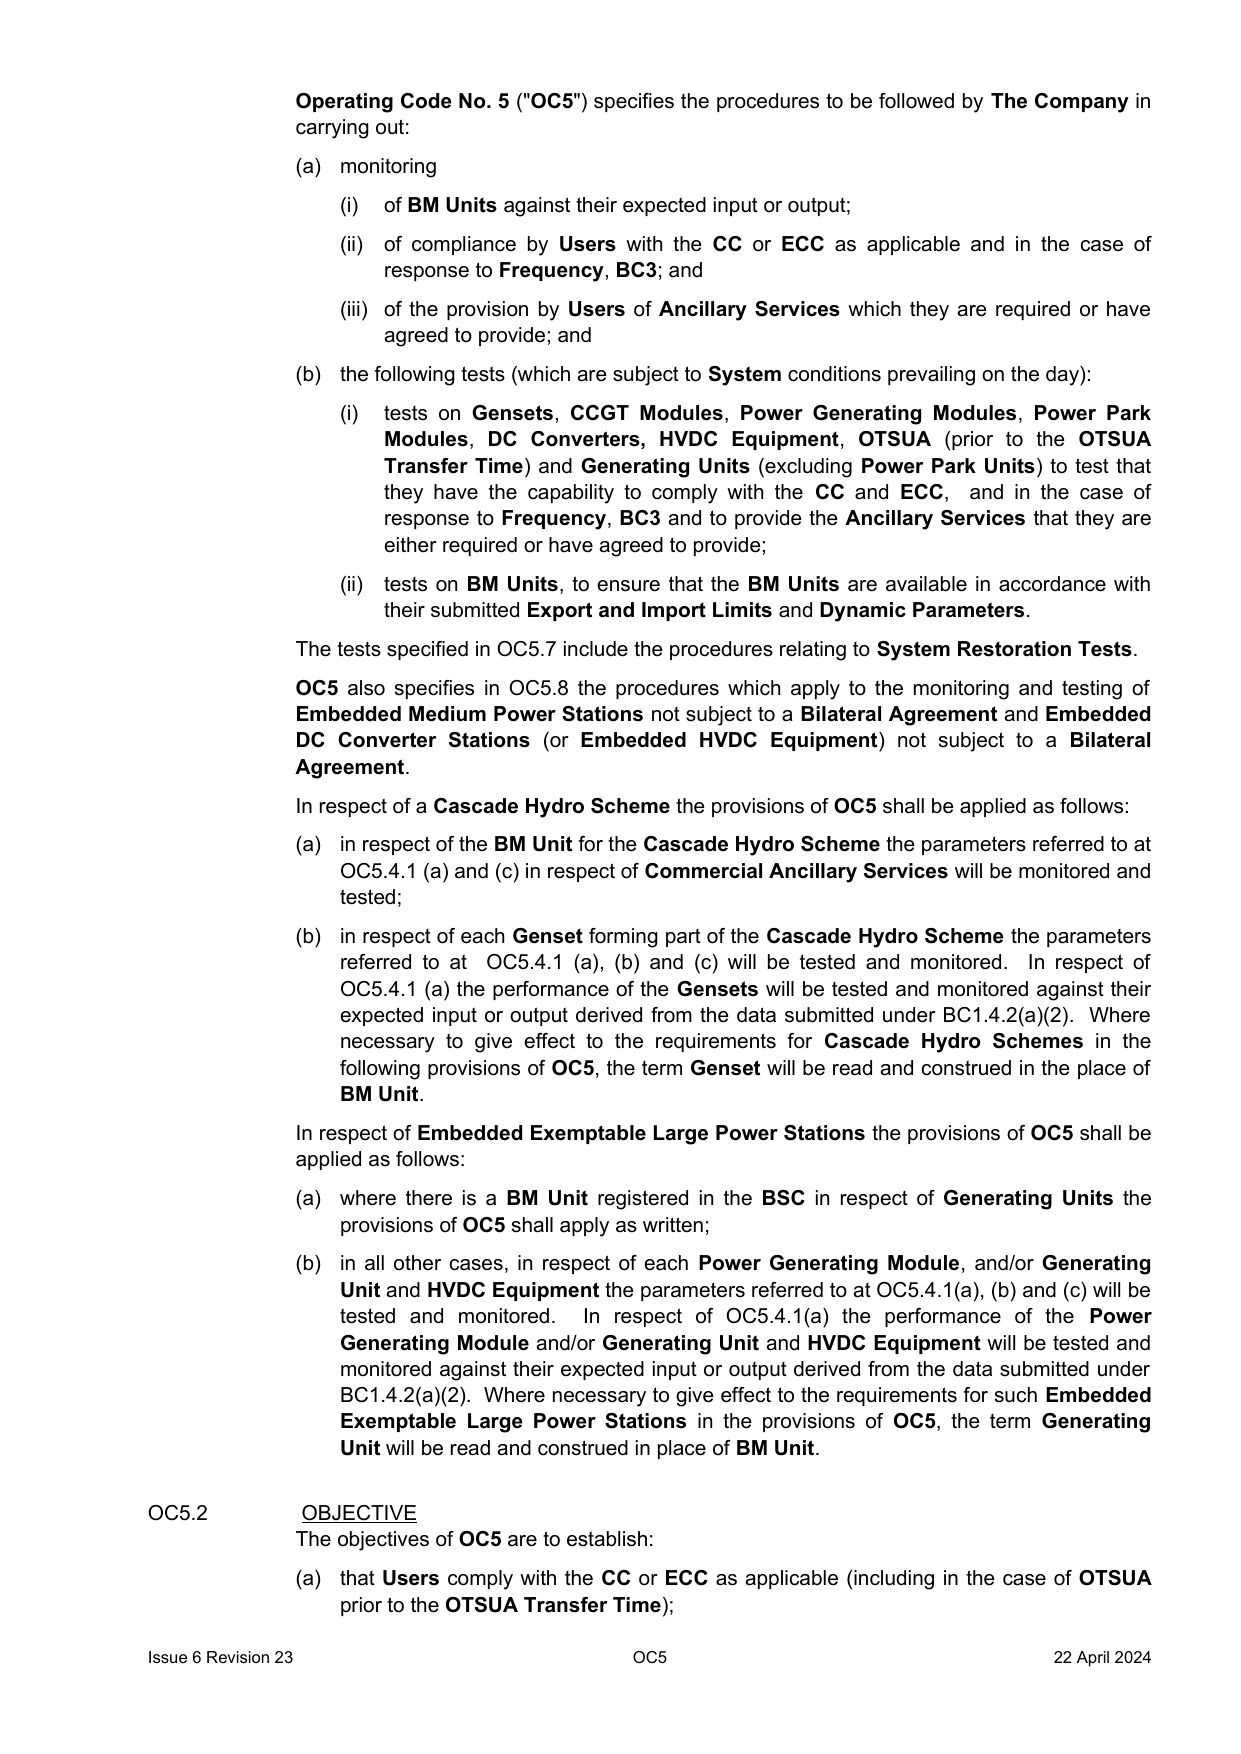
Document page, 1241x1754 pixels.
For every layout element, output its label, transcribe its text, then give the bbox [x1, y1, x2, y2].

text The objectives of OC5 are to establish: [148, 1527, 1152, 1551]
text (a) where there is a BM Unit registered in the BSC in respect of Generating Units the provisions of OC5 shall apply as written; [295, 1186, 1152, 1236]
text (iii) of the provision by Users of Ancillary Services which they are required or have agreed to provide; and [340, 297, 1152, 347]
text In respect of a Cascade Hydro Scheme the provisions of OC5 shall be applied as follows: [148, 793, 1152, 817]
text (ii) of compliance by Users with the CC or ECC as applicable and in the case of response to Frequency, BC3; and [340, 232, 1152, 282]
text OC5.2 OBJECTIVE [148, 1501, 1152, 1525]
text (a) that Users comply with the CC or ECC as applicable (including in the case of OTSUA prior to the OTSUA Transfer Time); [295, 1566, 1152, 1616]
text (b) in respect of each Genset forming part of the Cascade Hydro Scheme the parameters referred to at OC5.4.1 (a), (b) and (c) will be tested and monitored. In respect of OC5.4.1 (a) the performance of the Gensets will be tested and monitored against their expected input or output derived from the data submitted under BC1.4.2(a)(2). Where necessary to give effect to the requirements for Cascade Hydro Schemes in the following provisions of OC5, the term Genset will be read and construed in the place of BM Unit. [295, 924, 1152, 1106]
text (a) monitoring [295, 154, 1152, 178]
text The tests specified in OC5.7 include the procedures relating to System Restoration Tests. [148, 637, 1152, 661]
text (b) in all other cases, in respect of each Power Generating Module, and/or Generating Unit and HVDC Equipment the parameters referred to at OC5.4.1(a), (b) and (c) will be tested and monitored. In respect of OC5.4.1(a) the performance of the Power Generating Module and/or Generating Unit and HVDC Equipment will be tested and monitored against their expected input or output derived from the data submitted under BC1.4.2(a)(2). Where necessary to give effect to the requirements for such Embedded Exemptable Large Power Stations in the provisions of OC5, the term Generating Unit will be read and construed in place of BM Unit. [295, 1251, 1152, 1460]
text (i) tests on Gensets, CCGT Modules, Power Generating Modules, Power Park Modules, DC Converters, HVDC Equipment, OTSUA (prior to the OTSUA Transfer Time) and Generating Units (excluding Power Park Units) to test that they have the capability to comply with the CC and ECC, and in the case of response to Frequency, BC3 and to provide the Ancillary Services that they are either required or have agreed to provide; [340, 401, 1152, 557]
text (ii) tests on BM Units, to ensure that the BM Units are available in accordance with their submitted Export and Import Limits and Dynamic Parameters. [340, 571, 1152, 622]
text (a) in respect of the BM Unit for the Cascade Hydro Scheme the parameters referred to at OC5.4.1 (a) and (c) in respect of Commercial Ancillary Services will be monitored and tested; [295, 832, 1152, 909]
text Operating Code No. 5 ("OC5") specifies the procedures to be followed by The Company in carrying out: [148, 89, 1152, 139]
text (b) the following tests (which are subject to System conditions prevailing on the day): [295, 362, 1152, 386]
text In respect of Embedded Exemptable Large Power Stations the provisions of OC5 shall be applied as follows: [148, 1121, 1152, 1171]
text OC5 also specifies in OC5.8 the procedures which apply to the monitoring and testing of Embedded Medium Power Stations not subject to a Bilateral Agreement and Embedded DC Converter Stations (or Embedded HVDC Equipment) not subject to a Bilateral Agreement. [148, 676, 1152, 778]
text (i) of BM Units against their expected input or output; [340, 193, 1152, 217]
